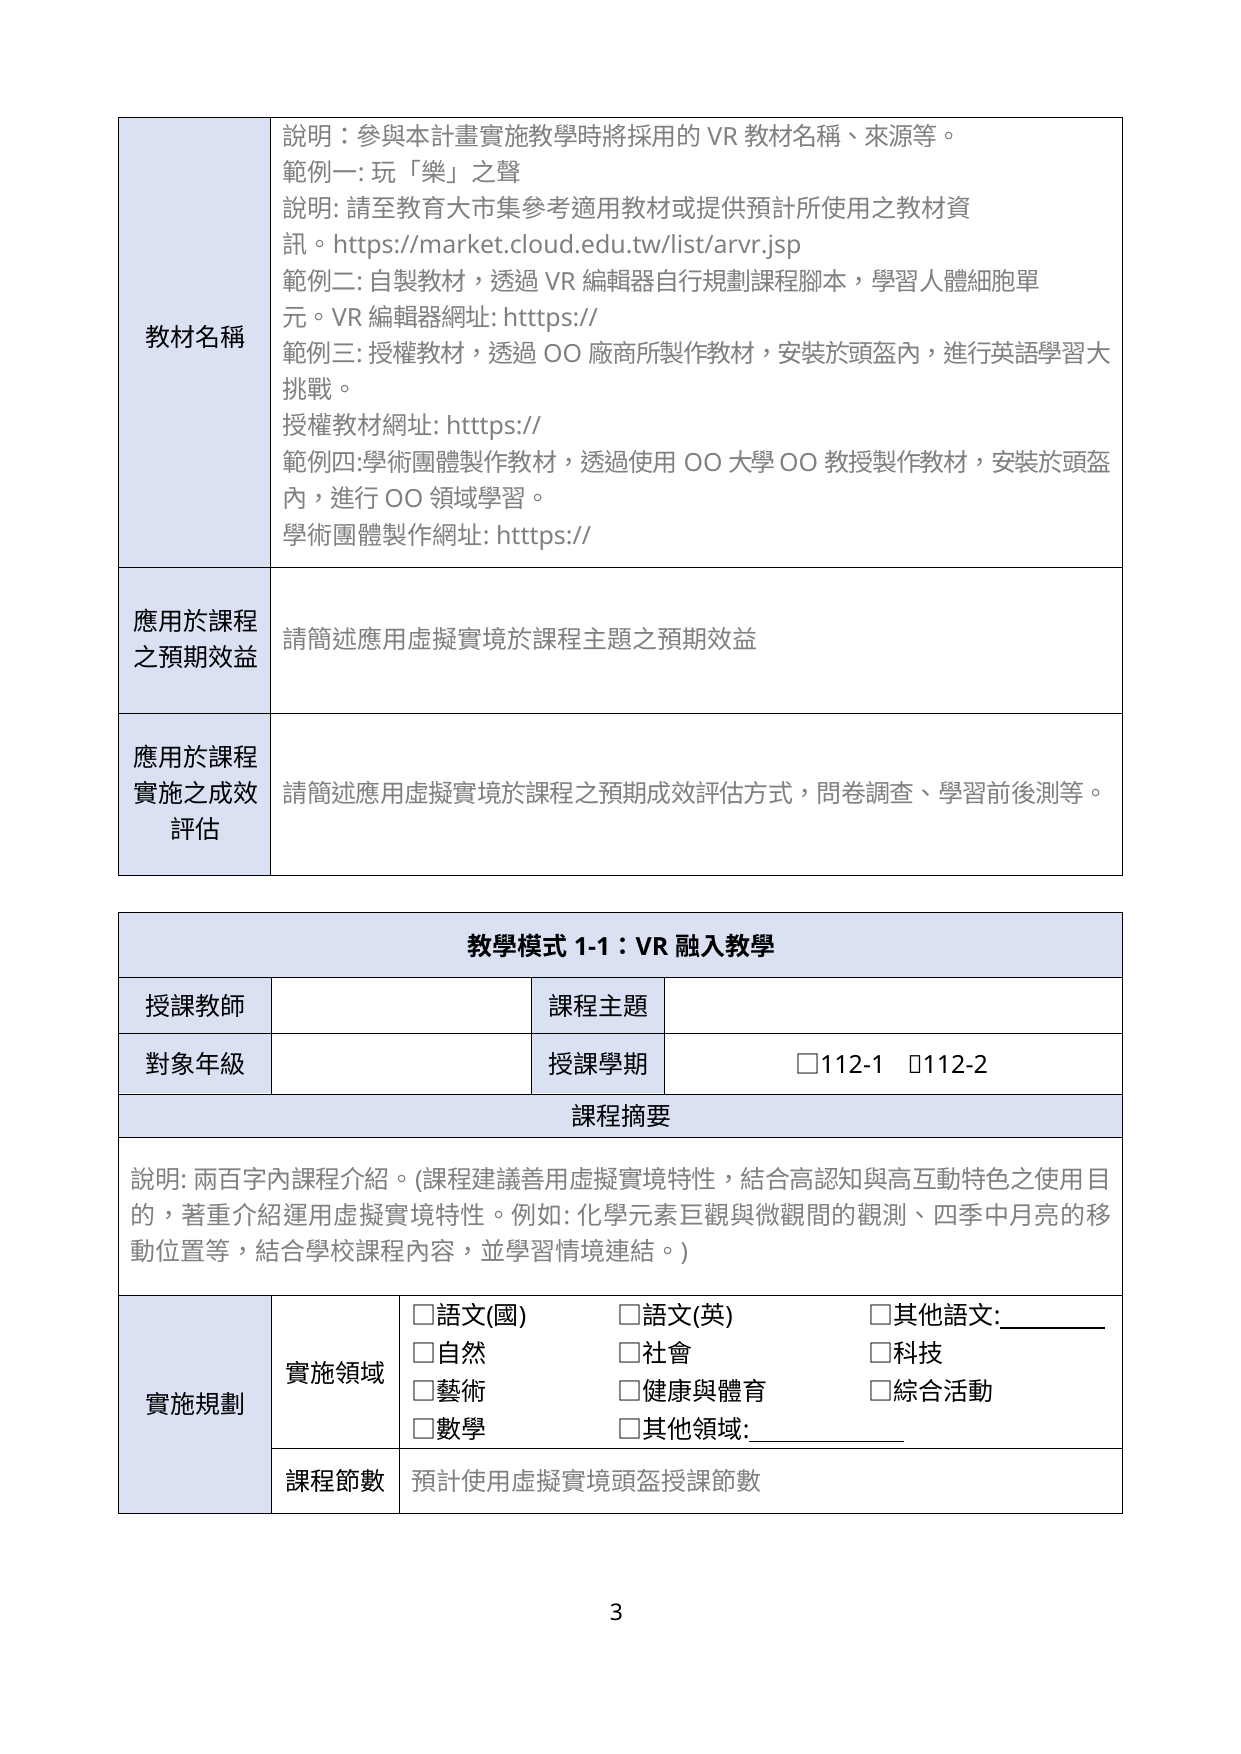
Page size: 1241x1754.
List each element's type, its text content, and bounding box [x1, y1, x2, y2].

table_cell □藝術 [400, 1370, 531, 1409]
table_header 教材名稱 [119, 118, 270, 567]
table_cell 課程主題 [532, 978, 664, 1033]
table_cell 預計使用虛擬實境頭盔授課節數 [400, 1449, 1122, 1513]
table_cell [272, 1034, 531, 1093]
table_header 說明：參與本計畫實施教學時將採用的 VR 教材名稱、來源等。範例一: 玩「樂」之聲 說明: 請至教育大市集參考適用教材或提供預計所使用之教材資訊。https://market.cloud.edu.tw/list/arvr.jsp 範例二: 自製教材，透過 VR 編輯器自行規劃課程腳本，學習人體細胞單元。VR 編輯器網址: htttps:// 範例三: 授權教材，透過 OO 廠商所製作教材，安裝於頭盔內，進行英語學習大挑戰。 授權教材網址: htttps:// 範例四:學術團體製作教材，透過使用 OO 大學 OO 教授製作教材，安裝於頭盔內，進行 OO 領域學習。 學術團體製作網址: htttps:// [271, 118, 1122, 567]
table_cell [665, 978, 1122, 1033]
table_cell □語文(國) [400, 1296, 531, 1333]
table_cell 授課教師 [119, 978, 271, 1033]
table_cell □健康與體育 [531, 1370, 817, 1409]
table_cell 對象年級 [119, 1034, 271, 1093]
table_cell □112-1 112-2 [665, 1034, 1122, 1093]
table_cell 請簡述應用虛擬實境於課程主題之預期效益 [271, 568, 1122, 713]
table_cell □其他語文: [817, 1296, 1122, 1333]
table_cell □數學 [400, 1409, 531, 1448]
table_cell 說明: 兩百字內課程介紹。(課程建議善用虛擬實境特性，結合高認知與高互動特色之使用目的，著重介紹運用虛擬實境特性。例如: 化學元素巨觀與微觀間的觀測、四季中月亮的移動位置等，結合學校課程內容，並學習情境連結。) [119, 1138, 1122, 1295]
table_cell □科技 [817, 1333, 1122, 1370]
table_cell □語文(英) [531, 1296, 817, 1333]
table_cell □其他領域: [531, 1409, 1122, 1448]
table_cell [272, 978, 531, 1033]
table_cell □自然 [400, 1333, 531, 1370]
table_cell □綜合活動 [817, 1370, 1122, 1409]
table_cell 應用於課程實施之成效評估 [119, 714, 270, 875]
table_cell 應用於課程之預期效益 [119, 568, 270, 713]
table_cell 實施規劃 [119, 1296, 271, 1513]
table_cell 請簡述應用虛擬實境於課程之預期成效評估方式，問卷調查、學習前後測等。 [271, 714, 1122, 875]
table_cell 實施領域 [272, 1296, 399, 1448]
table_header 教學模式 1-1：VR 融入教學 [119, 913, 1122, 977]
table_cell 課程摘要 [119, 1095, 1122, 1137]
table_cell 授課學期 [532, 1034, 664, 1093]
table_cell 課程節數 [272, 1449, 399, 1513]
table_cell □社會 [531, 1333, 817, 1370]
